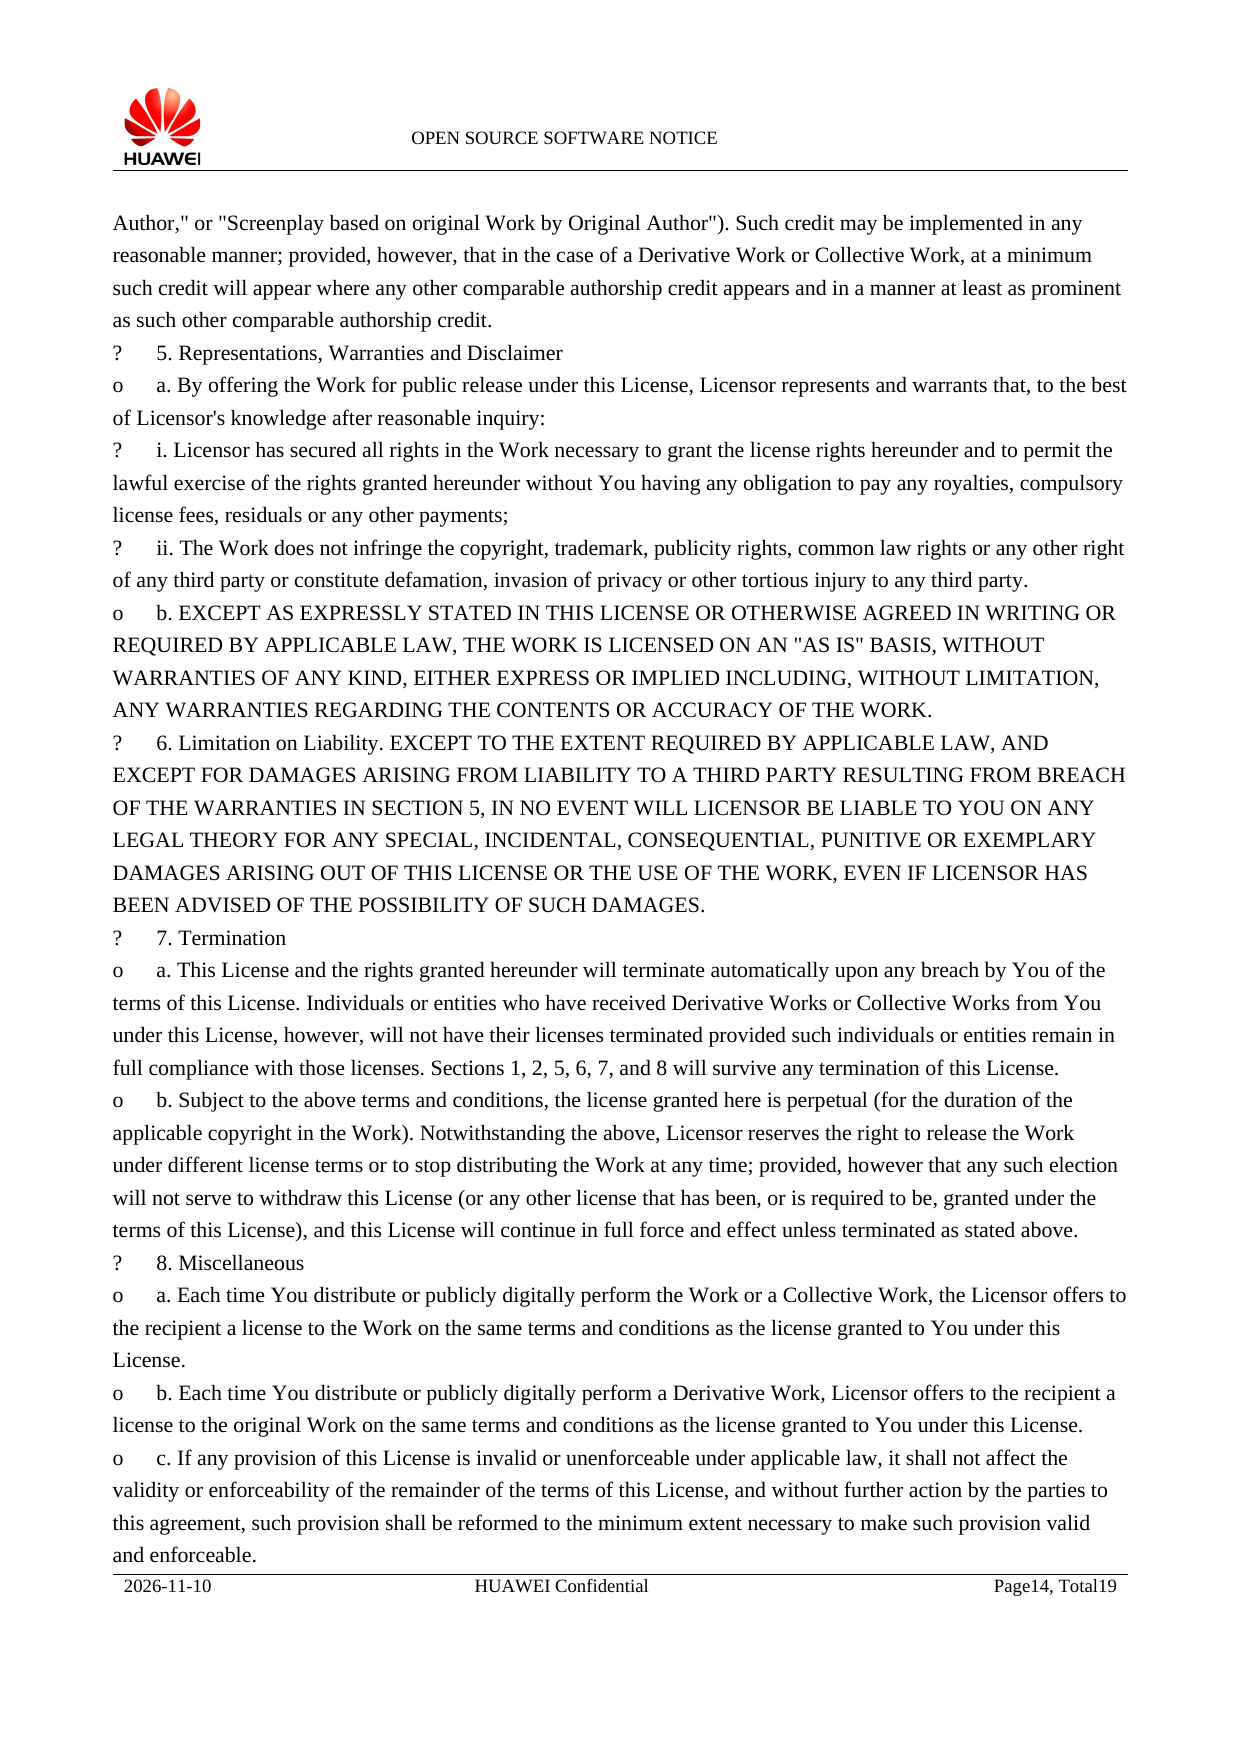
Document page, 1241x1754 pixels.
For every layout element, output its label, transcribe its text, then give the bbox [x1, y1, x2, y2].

picture [124, 88, 201, 165]
